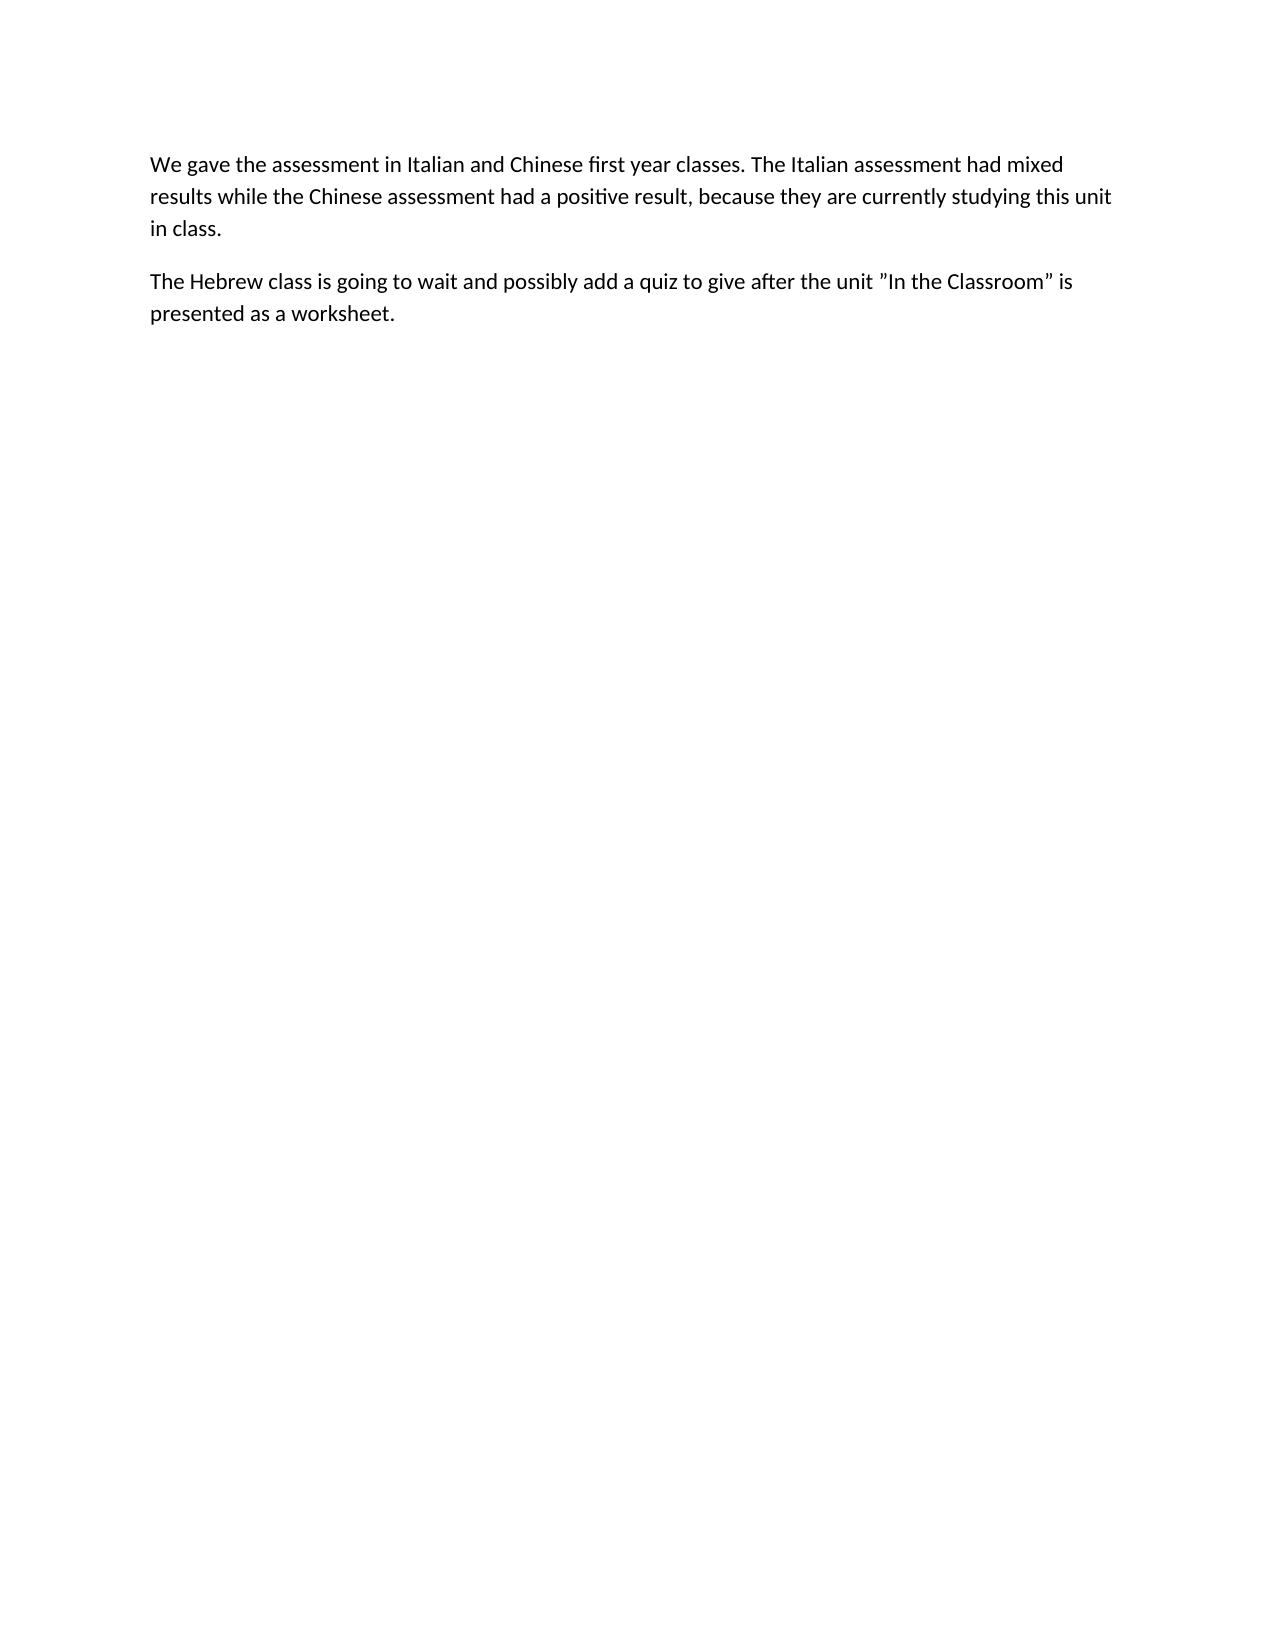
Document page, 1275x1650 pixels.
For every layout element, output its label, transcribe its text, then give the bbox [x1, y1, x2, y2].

text We gave the assessment in Italian and Chinese first year classes. The Italian assessment had mixed results while the Chinese assessment had a positive result, because they are currently studying this unit in class. [150, 150, 1125, 242]
text The Hebrew class is going to wait and possibly add a quiz to give after the unit ”In the Classroom” is presented as a worksheet. [150, 267, 1125, 328]
